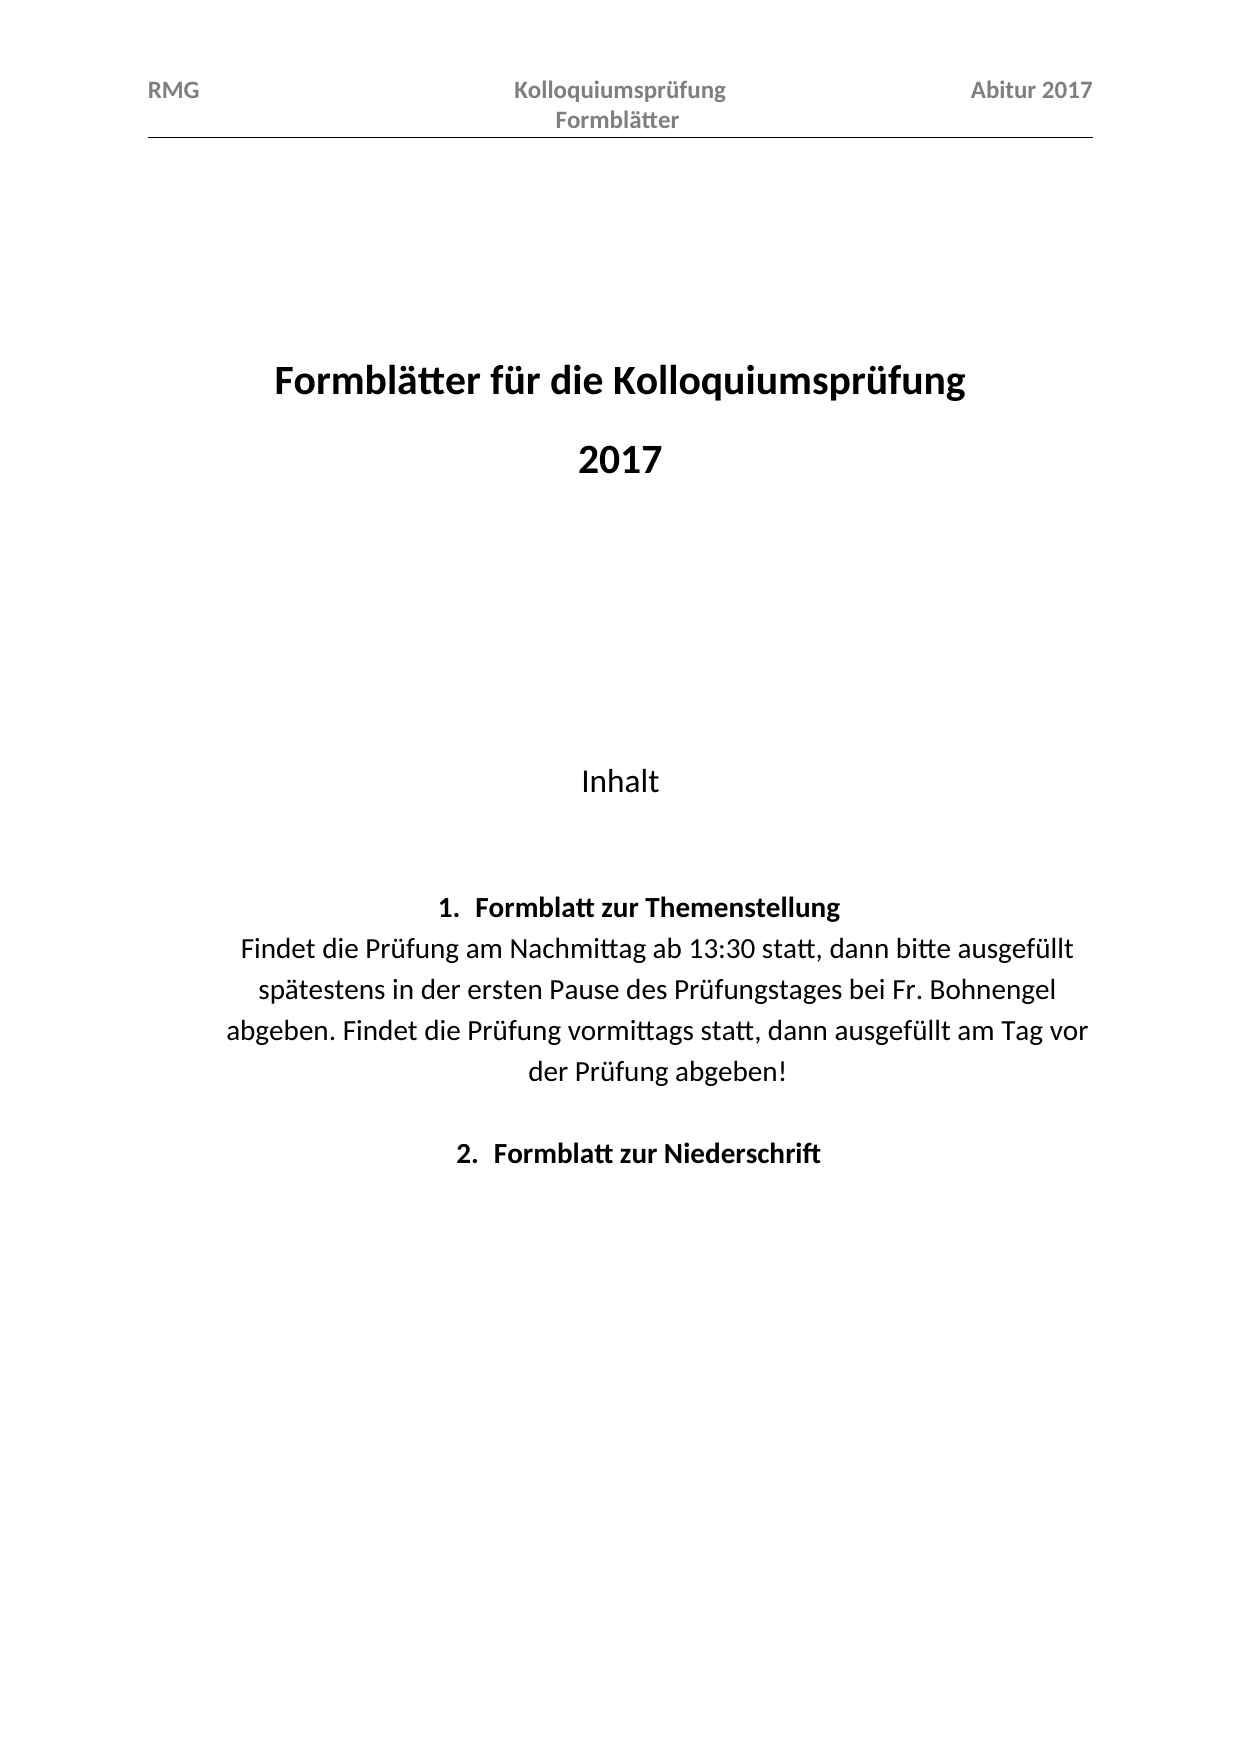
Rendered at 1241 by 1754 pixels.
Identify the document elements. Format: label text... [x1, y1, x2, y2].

list Findet die Prüfung am Nachmittag ab 13:30 statt, dann bitte ausgefüllt spätestens in der ersten Pause des Prüfungstages bei Fr. Bohnengel abgeben. Findet die Prüfung vormittags statt, dann ausgefüllt am Tag vor der Prüfung abgeben! [223, 930, 1093, 1089]
list Formblatt zur Themenstellung [185, 889, 1093, 925]
text Formblätter für die Kolloquiumsprüfung [148, 354, 1093, 405]
text Inhalt [148, 760, 1093, 801]
text 2017 [148, 433, 1093, 484]
list Formblatt zur Niederschrift [185, 1135, 1093, 1171]
